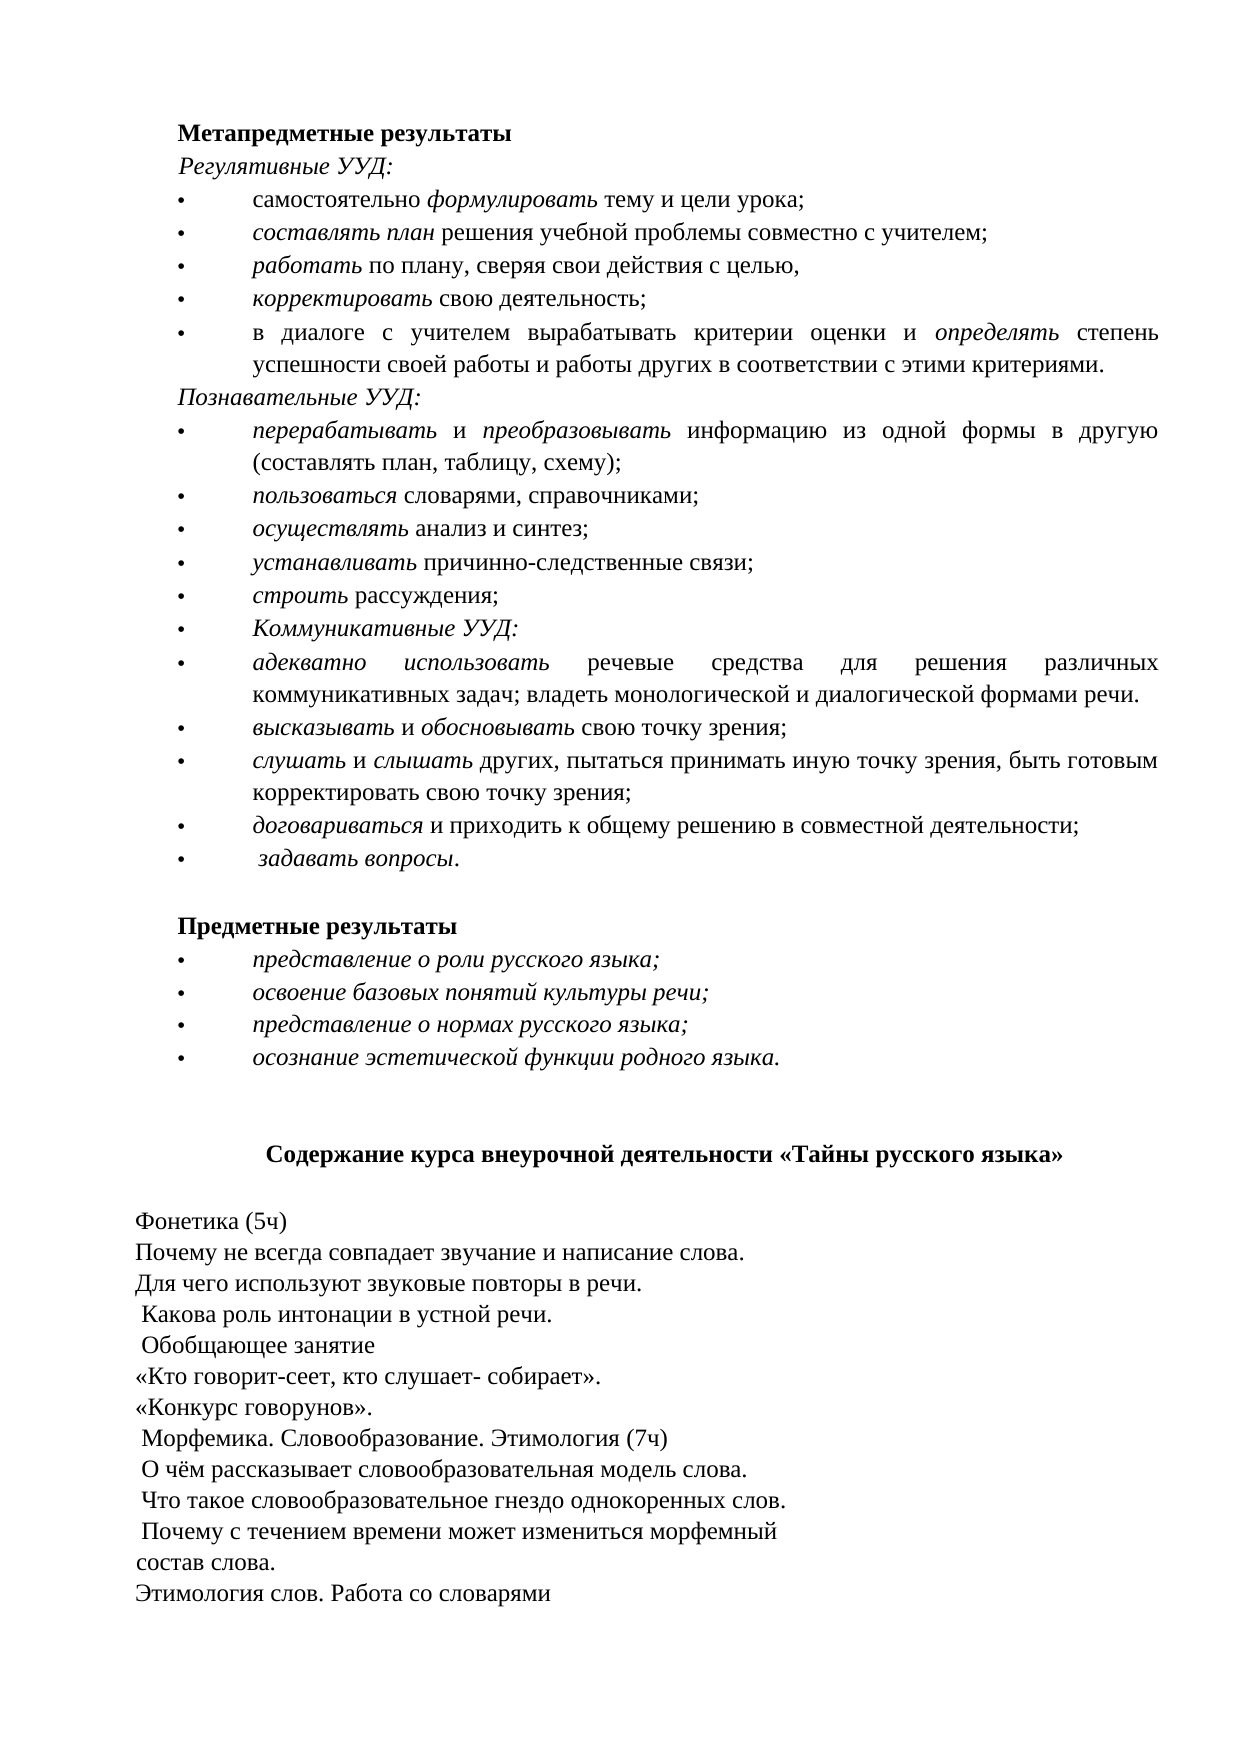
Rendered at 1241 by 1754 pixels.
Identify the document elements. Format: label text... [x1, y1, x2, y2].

text Что такое словообразовательное гнездо однокоренных слов. [135, 1485, 831, 1514]
list слушать и слышать других, пытаться принимать иную точку зрения, быть готовым корректировать свою точку зрения; [177, 745, 1159, 806]
list представление о роли русского языка; [177, 944, 1159, 973]
text О чём рассказывает словообразовательная модель слова. [135, 1454, 831, 1483]
list корректировать свою деятельность; [177, 283, 1159, 312]
text Метапредметные результаты Регулятивные УУД: [177, 118, 669, 179]
list адекватно использовать речевые средства для решения различных коммуникативных задач; владеть монологической и диалогической формами речи. [177, 647, 1159, 708]
text Обобщающее занятие [135, 1330, 831, 1359]
list пользоваться словарями, справочниками; [177, 480, 1159, 509]
list освоение базовых понятий культуры речи; [177, 977, 1159, 1005]
list высказывать и обосновывать свою точку зрения; [177, 712, 1159, 741]
text Содержание курса внеурочной деятельности «Тайны русского языка» [170, 1139, 1159, 1168]
text Познавательные УУД: [177, 382, 1143, 411]
list договариваться и приходить к общему решению в совместной деятельности; [177, 810, 1159, 839]
list представление о нормах русского языка; [177, 1009, 1159, 1038]
text «Кто говорит-сеет, кто слушает- собирает». [135, 1361, 831, 1390]
list Коммуникативные УУД: [177, 613, 1159, 642]
list устанавливать причинно-следственные связи; [177, 547, 1159, 575]
list перерабатывать и преобразовывать информацию из одной формы в другую (составлять план, таблицу, схему); [177, 415, 1159, 476]
list задавать вопросы. [177, 843, 1159, 872]
list работать по плану, сверяя свои действия с целью, [177, 250, 1159, 279]
list осуществлять анализ и синтез; [177, 513, 1159, 542]
text Фонетика (5ч) [135, 1206, 831, 1235]
text Почему не всегда совпадает звучание и написание слова. [135, 1237, 831, 1266]
text Предметные результаты [177, 911, 1159, 940]
text «Конкурс говорунов». [135, 1392, 831, 1421]
list строить рассуждения; [177, 580, 1159, 609]
text Для чего используют звуковые повторы в речи. [135, 1268, 831, 1297]
text Морфемика. Словообразование. Этимология (7ч) [135, 1423, 831, 1452]
text Какова роль интонации в устной речи. [135, 1299, 831, 1328]
text Этимология слов. Работа со словарями [135, 1578, 831, 1607]
text Почему с течением времени может измениться морфемный состав слова. [135, 1516, 831, 1576]
list самостоятельно формулировать тему и цели урока; [177, 184, 1159, 212]
list осознание эстетической функции родного языка. [177, 1042, 1159, 1071]
list в диалоге с учителем вырабатывать критерии оценки и определять степень успешности своей работы и работы других в соответствии с этими критериями. [177, 317, 1159, 378]
list составлять план решения учебной проблемы совместно с учителем; [177, 217, 1159, 246]
